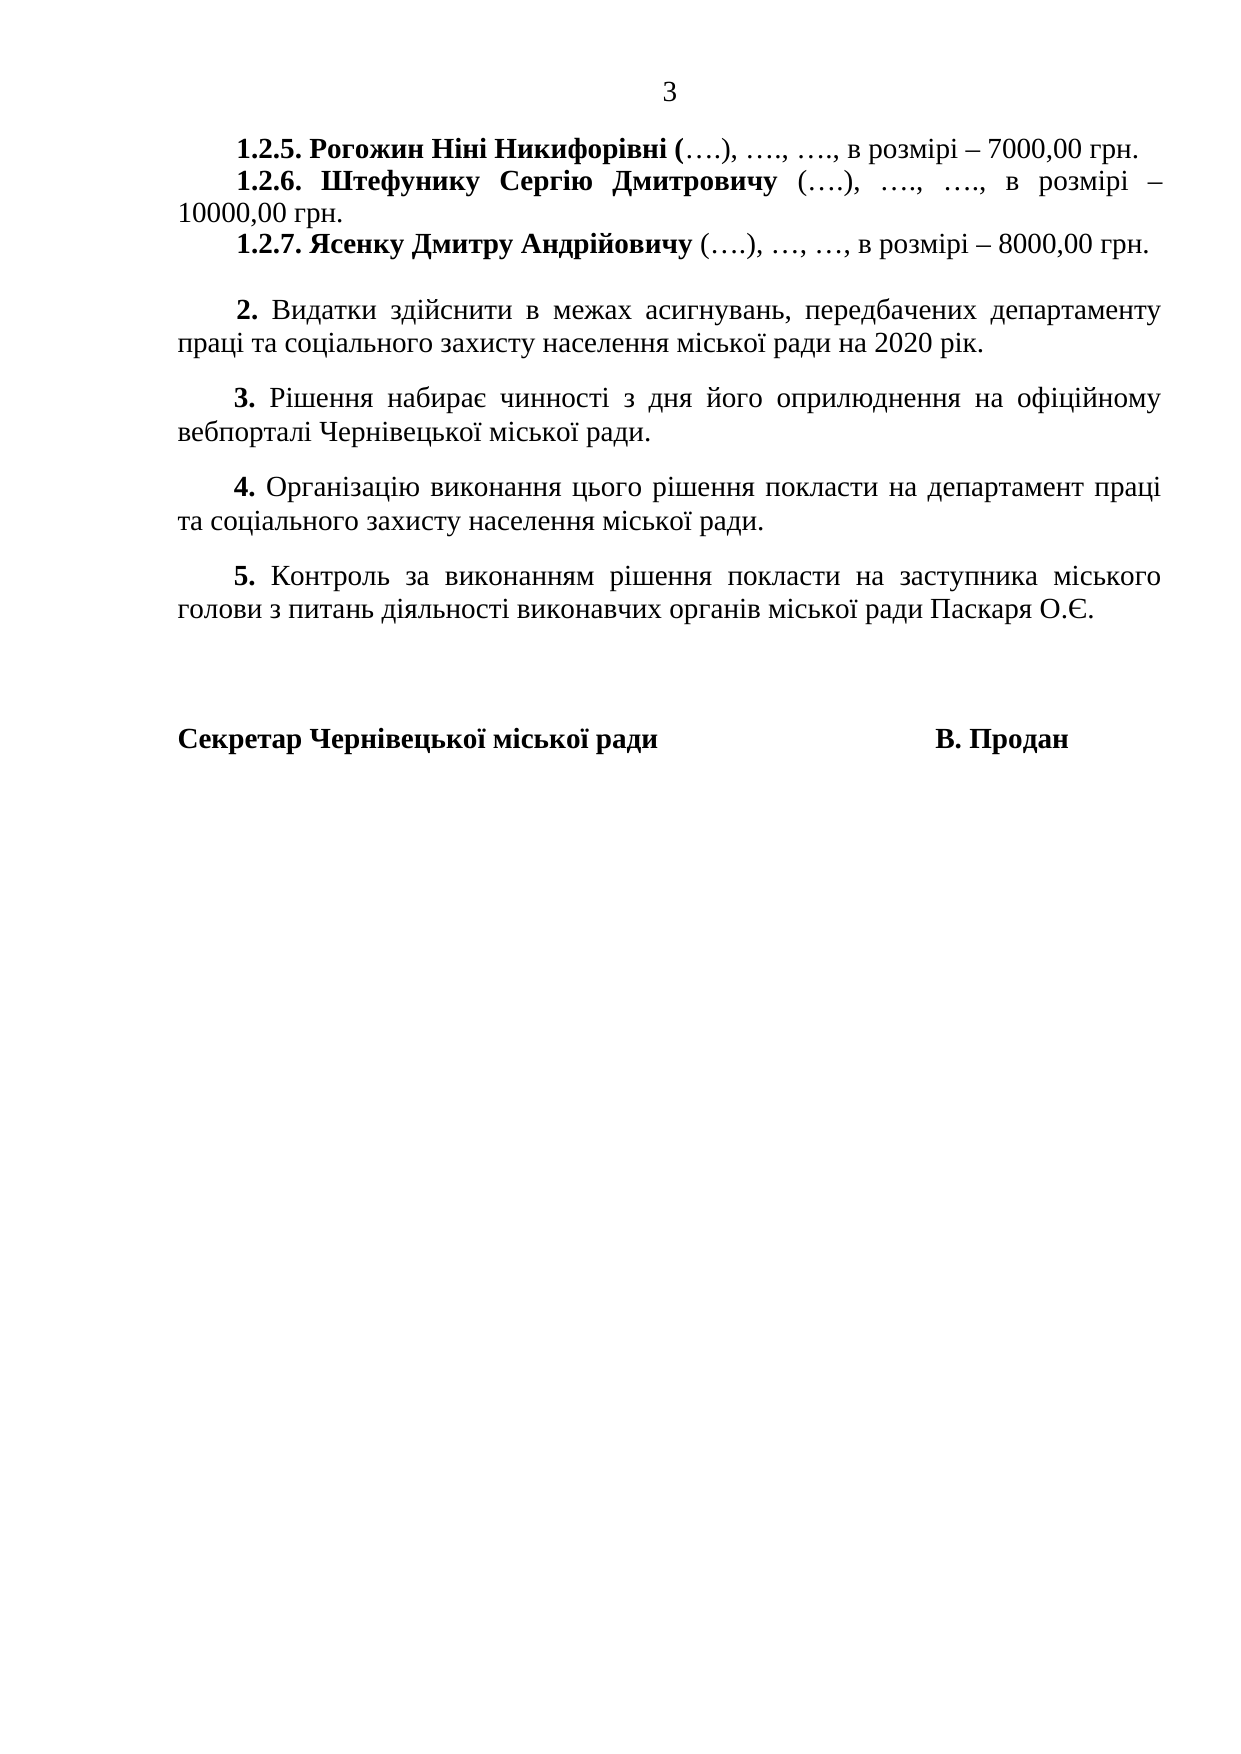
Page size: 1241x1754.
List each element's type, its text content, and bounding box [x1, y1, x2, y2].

text 5. Контроль за виконанням рішення покласти на заступника міського голови з питань діяльності виконавчих органів міської ради Паскаря О.Є. [177, 558, 1162, 625]
text 1.2.7. Ясенку Дмитру Андрійовичу (….), …, …, в розмірі – 8000,00 грн. [177, 228, 1162, 260]
text 2. Видатки здійснити в межах асигнувань, передбачених департаменту праці та соціального захисту населення міської ради на 2020 рік. [177, 292, 1162, 359]
text 1.2.6. Штефунику Сергію Дмитровичу (….), …., …., в розмірі – 10000,00 грн. [177, 165, 1162, 228]
text 1.2.5. Рогожин Ніні Никифорівні (….), …., …., в розмірі – 7000,00 грн. [177, 133, 1162, 165]
text 4. Організацію виконання цього рішення покласти на департамент праці та соціального захисту населення міської ради. [177, 469, 1162, 536]
text 3. Рішення набирає чинності з дня його оприлюднення на офіційному вебпорталі Чернівецької міської ради. [177, 381, 1162, 448]
text Секретар Чернівецької міської ради В. Продан [177, 721, 1162, 755]
